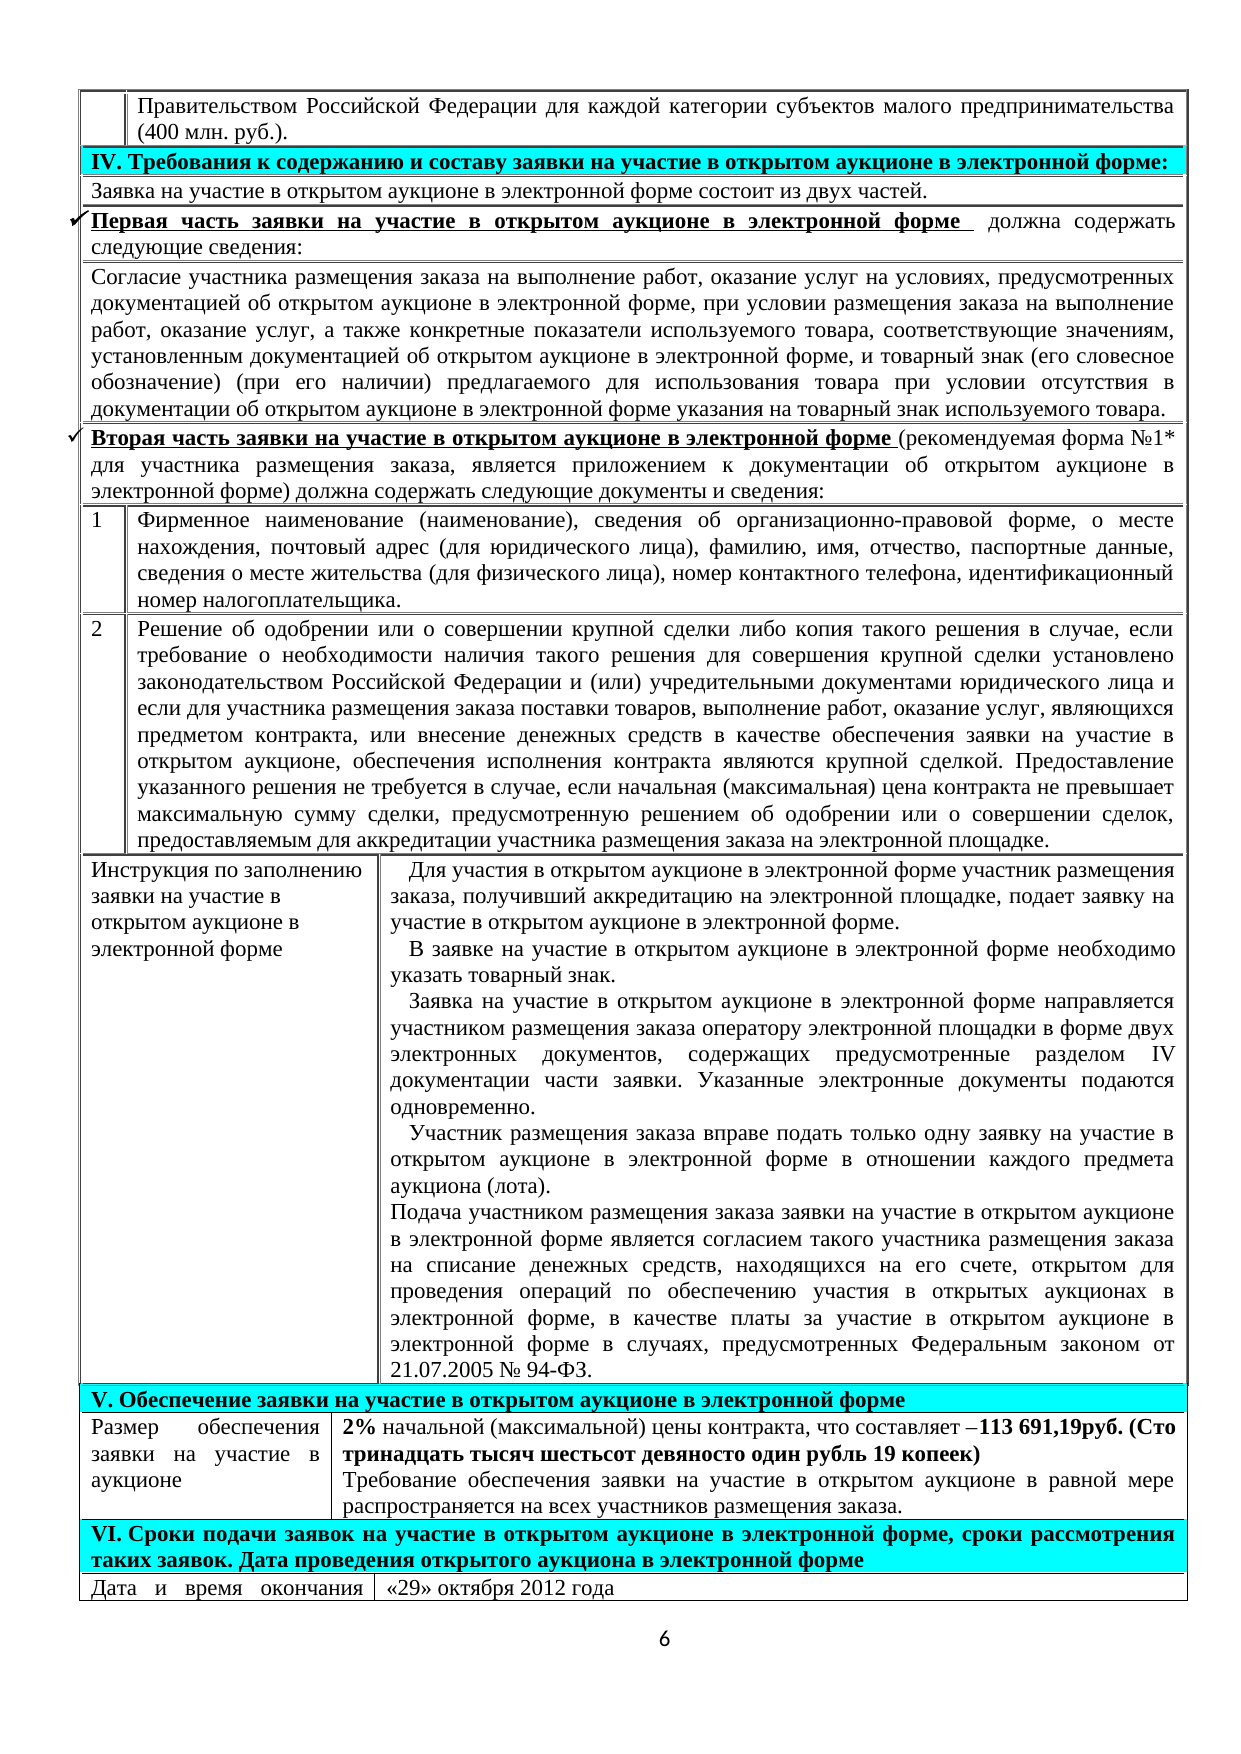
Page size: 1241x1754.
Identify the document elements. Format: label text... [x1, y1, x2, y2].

table_cell Первая часть заявки на участие в открытом аукционе в электронной форме должна содержать следующие сведения: [81, 204, 1186, 260]
table_cell Инструкция по заполнению заявки на участие в открытом аукционе в электронной форме [80, 853, 377, 1383]
table_cell 2% начальной (максимальной) цены контракта, что составляет –113 691,19руб. (Сто тринадцать тысяч шестьсот девяносто один рубль 19 копеек) Требование обеспечения заявки на участие в открытом аукционе в равной мере распространяется на всех участников размещения заказа. [332, 1412, 1187, 1519]
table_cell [375, 1573, 1187, 1600]
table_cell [80, 1573, 374, 1600]
table_cell 6 [81, 92, 126, 144]
table_cell Для участия в открытом аукционе в электронной форме участник размещения заказа, получивший аккредитацию на электронной площадке, подает заявку на участие в открытом аукционе в электронной форме. В заявке на участие в открытом аукционе в электронной форме необходимо указать товарный знак. Заявка на участие в открытом аукционе в электронной форме направляется участником размещения заказа оператору электронной площадки в форме двух электронных документов, содержащих предусмотренные разделом IV документации части заявки. Указанные электронные документы подаются одновременно. Участник размещения заказа вправе подать только одну заявку на участие в открытом аукционе в электронной форме в отношении каждого предмета аукциона (лота). Подача участником размещения заказа заявки на участие в открытом аукционе в электронной форме является согласием такого участника размещения заказа на списание денежных средств, находящихся на его счете, открытом для проведения операций по обеспечению участия в открытых аукционах в электронной форме, в качестве платы за участие в открытом аукционе в электронной форме в случаях, предусмотренных Федеральным законом от 21.07.2005 № 94-ФЗ. [381, 853, 1187, 1383]
table_cell V. Обеспечение заявки на участие в открытом аукционе в электронной форме [80, 1383, 1187, 1412]
table_cell Заявка на участие в открытом аукционе в электронной форме состоит из двух частей. [81, 174, 1186, 204]
table_cell Решение об одобрении или о совершении крупной сделки либо копия такого решения в случае, если требование о необходимости наличия такого решения для совершения крупной сделки установлено законодательством Российской Федерации и (или) учредительными документами юридического лица и если для участника размещения заказа поставки товаров, выполнение работ, оказание услуг, являющихся предметом контракта, или внесение денежных средств в качестве обеспечения заявки на участие в открытом аукционе, обеспечения исполнения контракта являются крупной сделкой. Предоставление указанного решения не требуется в случае, если начальная (максимальная) цена контракта не превышает максимальную сумму сделки, предусмотренную решением об одобрении или о совершении сделок, предоставляемым для аккредитации участника размещения заказа на электронной площадке. [128, 612, 1186, 852]
table_cell Размер обеспечения заявки на участие в аукционе [80, 1412, 331, 1519]
table_cell VI. Сроки подачи заявок на участие в открытом аукционе в электронной форме, сроки рассмотрения таких заявок. Дата проведения открытого аукциона в электронной форме [80, 1519, 1187, 1572]
table_cell 2 [81, 612, 125, 852]
table_cell Фирменное наименование (наименование), сведения об организационно-правовой форме, о месте нахождения, почтовый адрес (для юридического лица), фамилию, имя, отчество, паспортные данные, сведения о месте жительства (для физического лица), номер контактного телефона, идентификационный номер налогоплательщика. [126, 503, 1187, 612]
table_cell IV. Требования к содержанию и составу заявки на участие в открытом аукционе в электронной форме: [80, 145, 1187, 174]
table_cell 1 [80, 503, 126, 612]
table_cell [126, 91, 1186, 144]
table_cell Согласие участника размещения заказа на выполнение работ, оказание услуг на условиях, предусмотренных документацией об открытом аукционе в электронной форме, при условии размещения заказа на выполнение работ, оказание услуг, а также конкретные показатели используемого товара, соответствующие значениям, установленным документацией об открытом аукционе в электронной форме, и товарный знак (его словесное обозначение) (при его наличии) предлагаемого для использования товара при условии отсутствия в документации об открытом аукционе в электронной форме указания на товарный знак используемого товара. [81, 260, 1186, 421]
table_cell Вторая часть заявки на участие в открытом аукционе в электронной форме (рекомендуемая форма №1* для участника размещения заказа, является приложением к документации об открытом аукционе в электронной форме) должна содержать следующие документы и сведения: [81, 421, 1186, 503]
